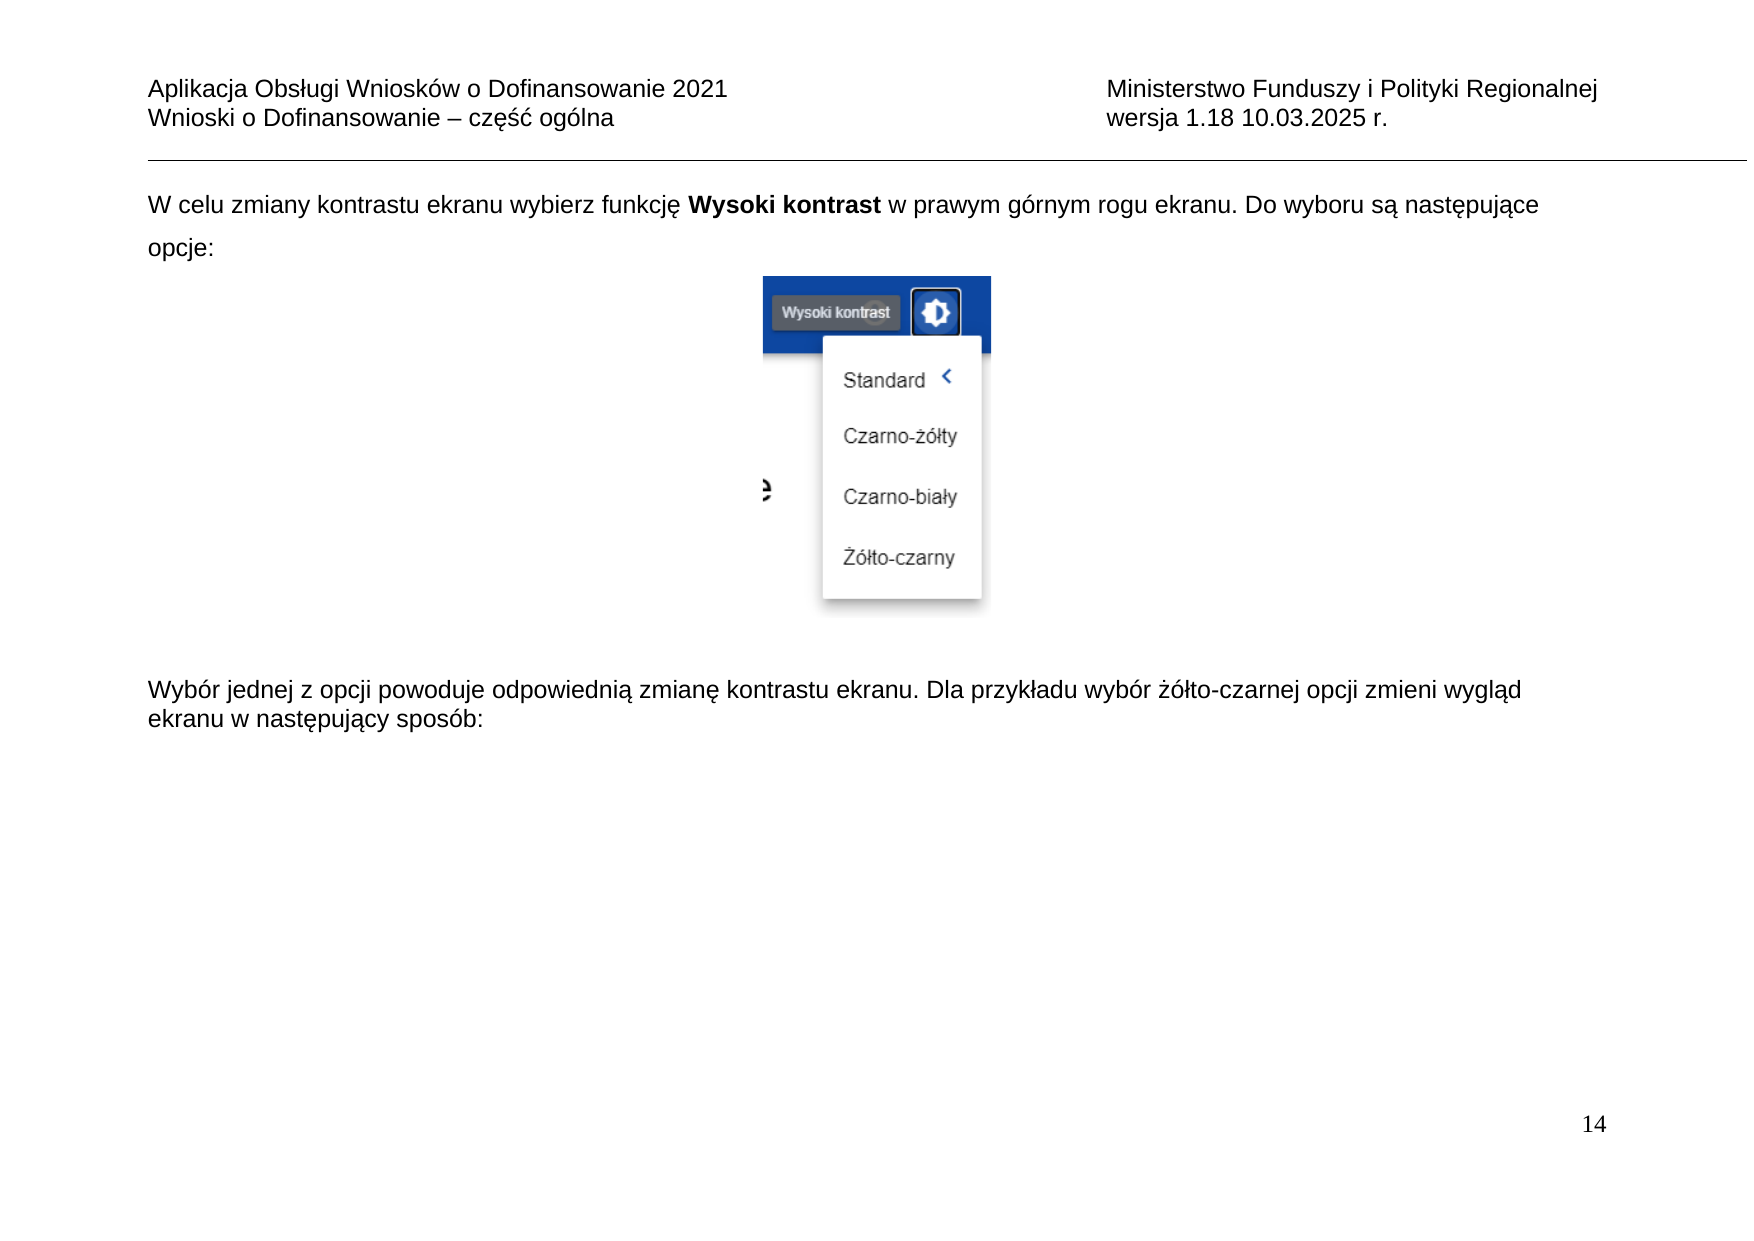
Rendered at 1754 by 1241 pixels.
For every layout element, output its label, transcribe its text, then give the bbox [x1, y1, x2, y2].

text Wybór jednej z opcji powoduje odpowiednią zmianę kontrastu ekranu. Dla przykładu wybór żółto-czarnej opcji zmieni wygląd ekranu w następujący sposób: [148, 675, 1606, 733]
text W celu zmiany kontrastu ekranu wybierz funkcję Wysoki kontrast w prawym górnym rogu ekranu. Do wyboru są następujące opcje: [148, 190, 1606, 262]
picture [762, 276, 992, 618]
